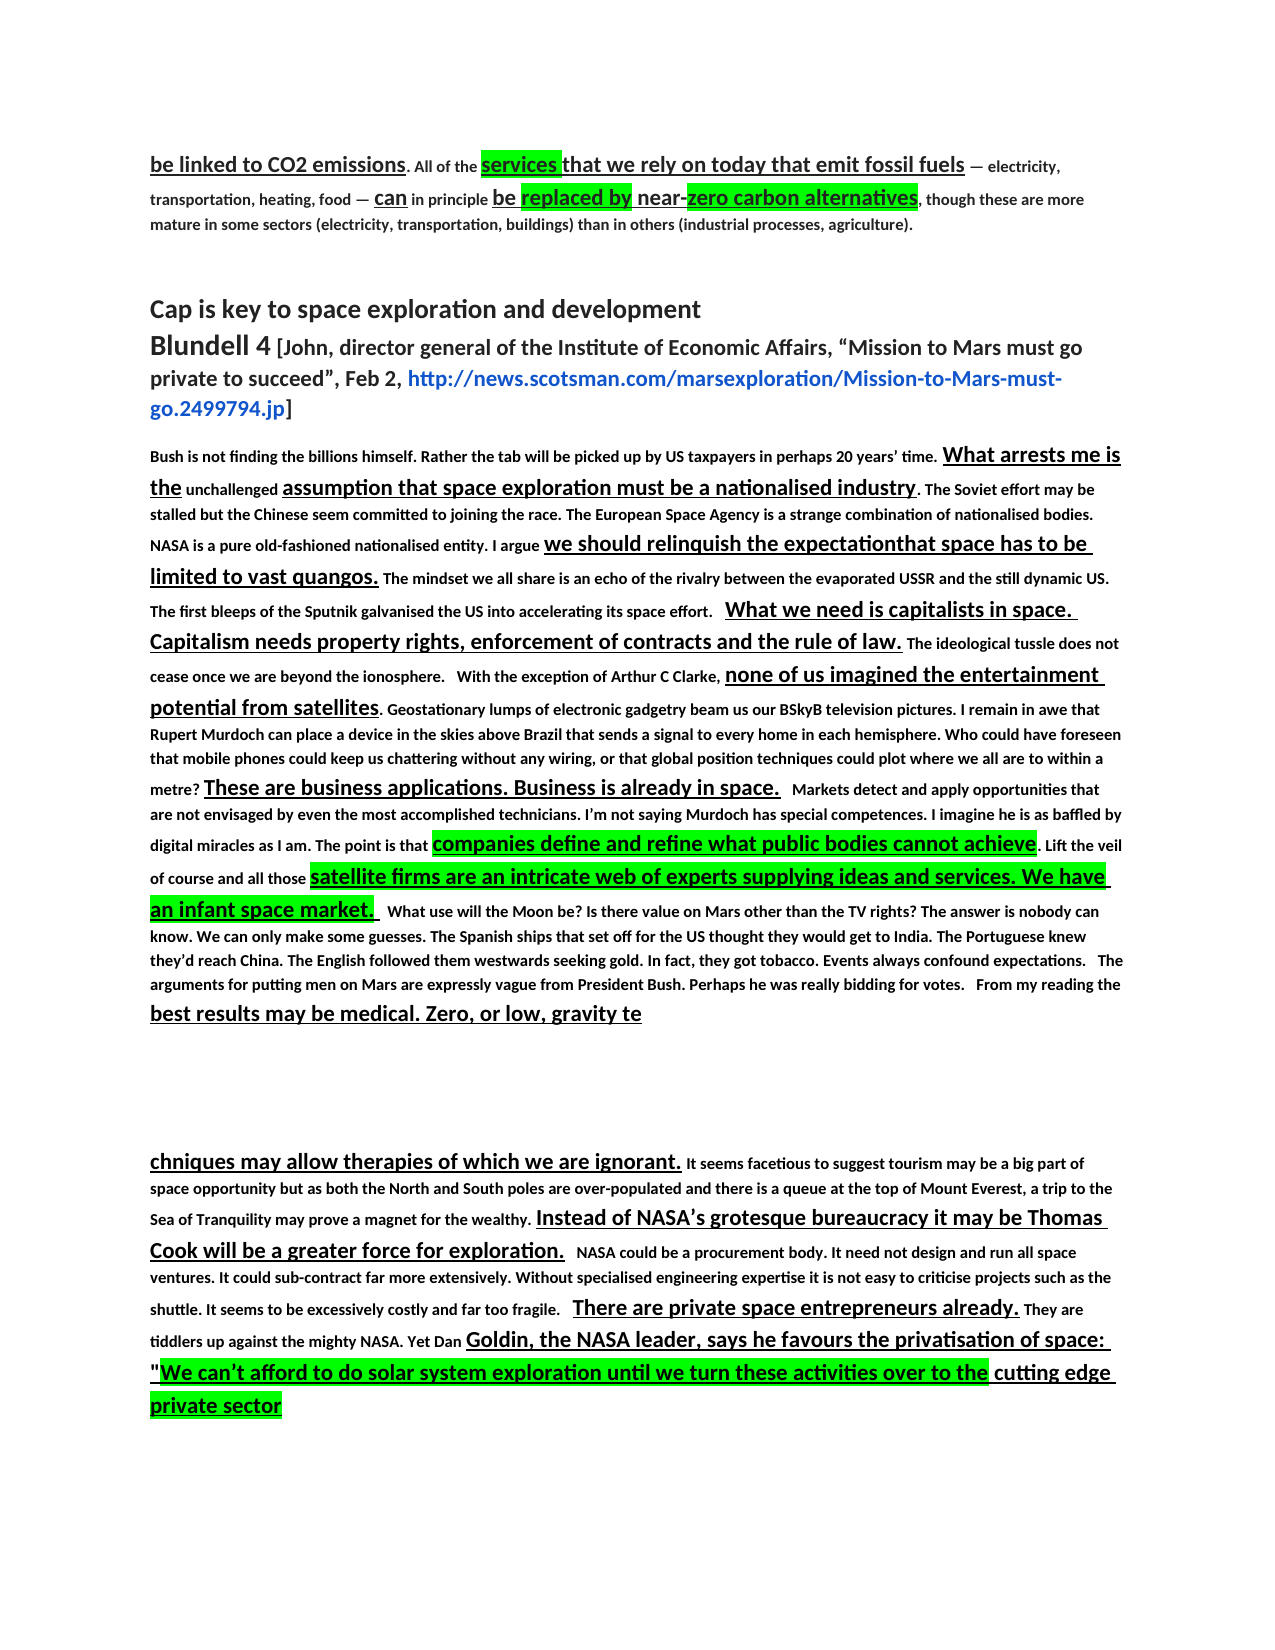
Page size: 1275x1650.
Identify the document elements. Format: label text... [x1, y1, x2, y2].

text Blundell 4 [John, director general of the Institute of Economic Affairs, “Mission to Mars must go private to succeed”, Feb 2, http://news.scotsman.com/marsexploration/Mission-to-Mars-must-go.2499794.jp] [150, 327, 1125, 422]
text Cap is key to space exploration and development [150, 292, 1125, 325]
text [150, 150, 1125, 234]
text chniques may allow therapies of which we are ignorant. It seems facetious to suggest tourism may be a big part of space opportunity but as both the North and South poles are over-populated and there is a queue at the top of Mount Everest, a trip to the Sea of Tranquility may prove a magnet for the wealthy. Instead of NASA’s grotesque bureaucracy it may be Thomas Cook will be a greater force for exploration. NASA could be a procurement body. It need not design and run all space ventures. It could sub-contract far more extensively. Without specialised engineering expertise it is not easy to criticise projects such as the shuttle. It seems to be excessively costly and far too fragile. There are private space entrepreneurs already. They are tiddlers up against the mighty NASA. Yet Dan Goldin, the NASA leader, says he favours the privatisation of space: "We can’t afford to do solar system exploration until we turn these activities over to the cutting edge private sector [150, 1147, 1125, 1419]
text Bush is not finding the billions himself. Rather the tab will be picked up by US taxpayers in perhaps 20 years’ time. What arrests me is the unchallenged assumption that space exploration must be a nationalised industry. The Soviet effort may be stalled but the Chinese seem committed to joining the race. The European Space Agency is a strange combination of nationalised bodies. NASA is a pure old-fashioned nationalised entity. I argue we should relinquish the expectationthat space has to be limited to vast quangos. The mindset we all share is an echo of the rivalry between the evaporated USSR and the still dynamic US. The first bleeps of the Sputnik galvanised the US into accelerating its space effort. What we need is capitalists in space. Capitalism needs property rights, enforcement of contracts and the rule of law. The ideological tussle does not cease once we are beyond the ionosphere. With the exception of Arthur C Clarke, none of us imagined the entertainment potential from satellites. Geostationary lumps of electronic gadgetry beam us our BSkyB television pictures. I remain in awe that Rupert Murdoch can place a device in the skies above Brazil that sends a signal to every home in each hemisphere. Who could have foreseen that mobile phones could keep us chattering without any wiring, or that global position techniques could plot where we all are to within a metre? These are business applications. Business is already in space. Markets detect and apply opportunities that are not envisaged by even the most accomplished technicians. I’m not saying Murdoch has special competences. I imagine he is as baffled by digital miracles as I am. The point is that companies define and refine what public bodies cannot achieve. Lift the veil of course and all those satellite firms are an intricate web of experts supplying ideas and services. We have an infant space market. What use will the Moon be? Is there value on Mars other than the TV rights? The answer is nobody can know. We can only make some guesses. The Spanish ships that set off for the US thought they would get to India. The Portuguese knew they’d reach China. The English followed them westwards seeking gold. In fact, they got tobacco. Events always confound expectations. The arguments for putting men on Mars are expressly vague from President Bush. Perhaps he was really bidding for votes. From my reading the best results may be medical. Zero, or low, gravity te [150, 440, 1125, 1027]
